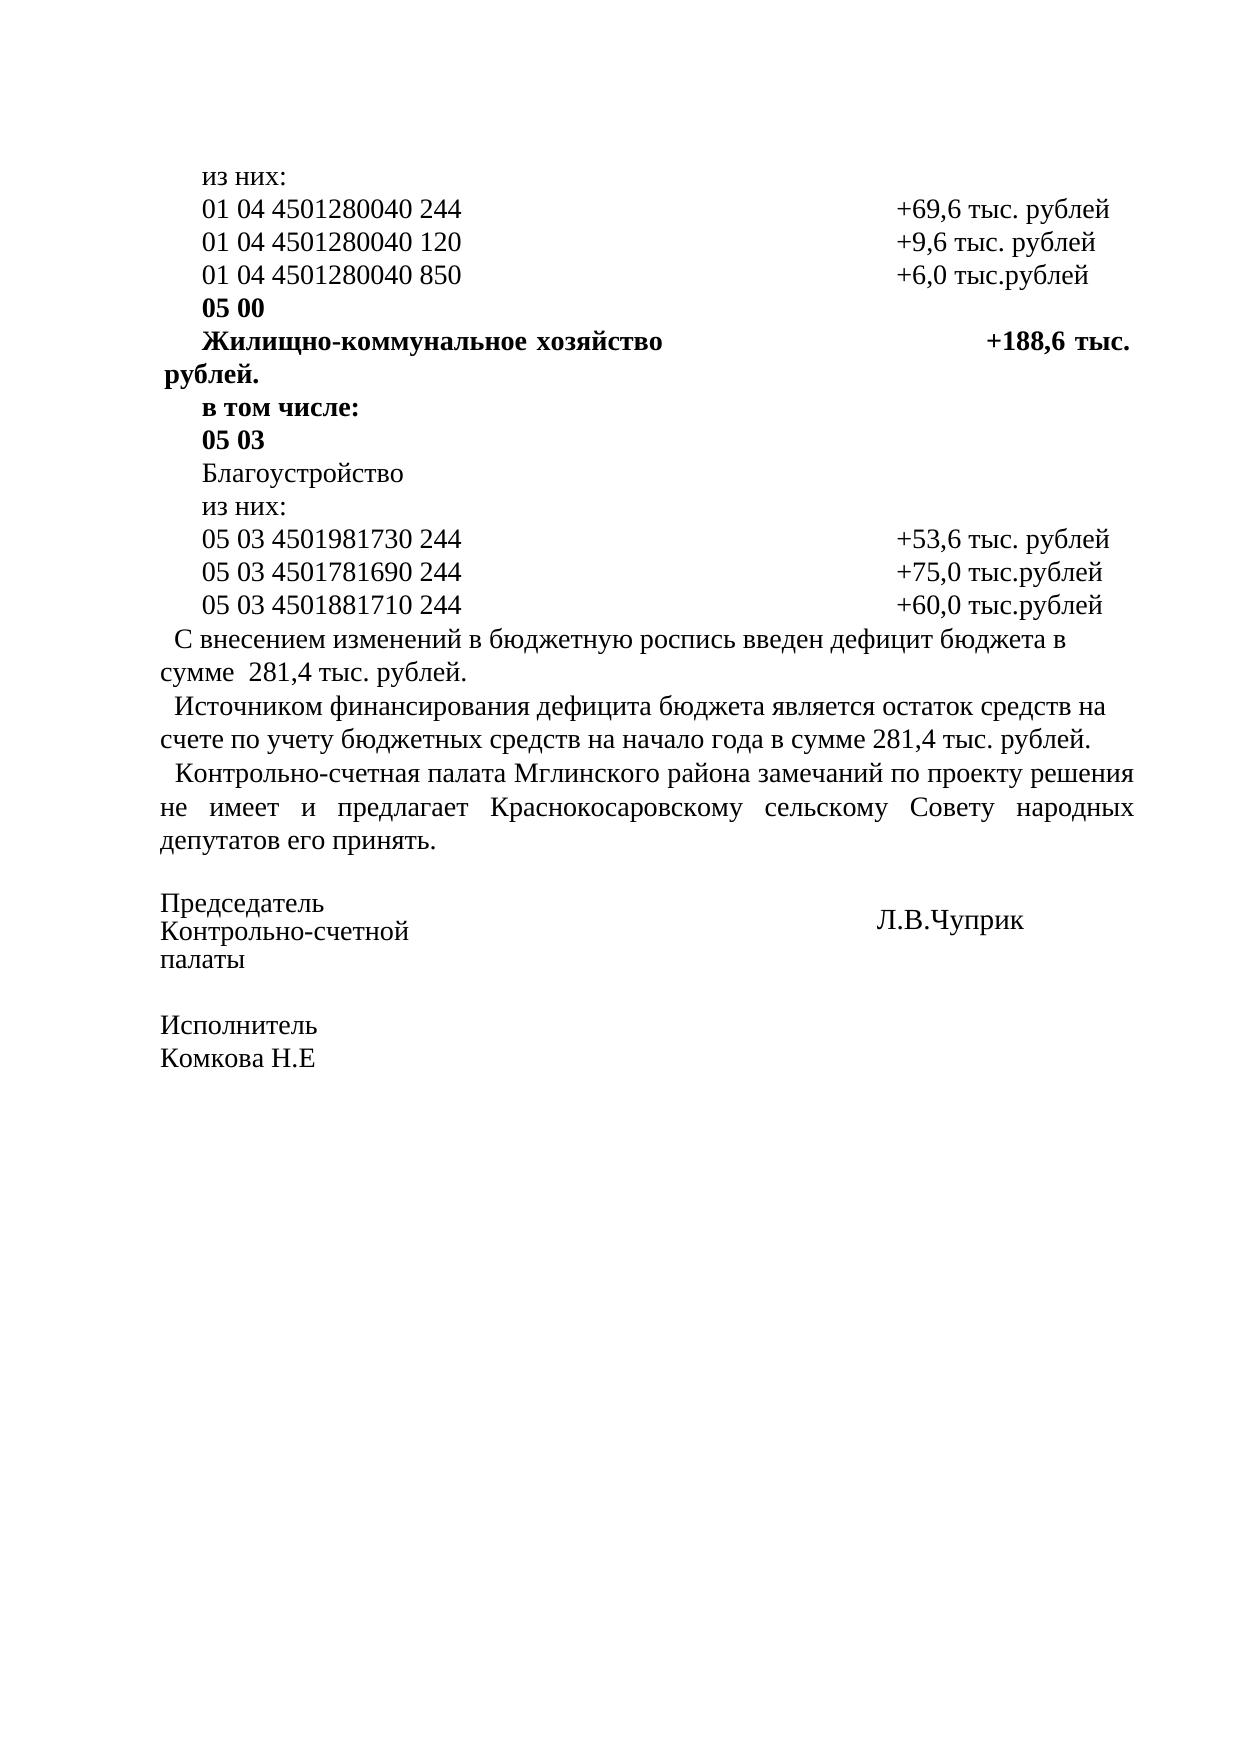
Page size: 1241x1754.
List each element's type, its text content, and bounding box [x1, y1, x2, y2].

text 01 04 4501280040 120 +9,6 тыс. рублей [164, 225, 1134, 258]
text 05 00 [164, 291, 1134, 324]
text Контрольно-счетная палата Мглинского района замечаний по проекту решения не имеет и предлагает Краснокосаровскому сельскому Совету народных депутатов его принять. [160, 756, 1136, 856]
text 05 03 [164, 423, 1134, 456]
text из них: [164, 489, 1134, 522]
text палаты [160, 946, 1138, 974]
text Контрольно-счетной [160, 918, 1138, 946]
text 05 03 4501981730 244 +53,6 тыс. рублей [164, 522, 1134, 555]
text 05 03 4501881710 244 +60,0 тыс.рублей [164, 588, 1134, 621]
text Жилищно-коммунальное хозяйство +188,6 тыс. рублей. [164, 324, 1134, 390]
text 01 04 4501280040 244 +69,6 тыс. рублей [164, 192, 1134, 225]
text из них: [164, 159, 1134, 192]
text Источником финансирования дефицита бюджета является остаток средств на счете по учету бюджетных средств на начало года в сумме 281,4 тыс. рублей. [160, 688, 1136, 756]
text Л.В.Чуприк [877, 902, 1102, 935]
text Комкова Н.Е [160, 1041, 1138, 1073]
text 05 03 4501781690 244 +75,0 тыс.рублей [164, 555, 1134, 588]
text 01 04 4501280040 850 +6,0 тыс.рублей [164, 258, 1134, 291]
text Исполнитель [160, 1008, 1138, 1041]
text Председатель [160, 890, 1138, 918]
text в том числе: [164, 390, 1134, 423]
text Благоустройство [164, 456, 1134, 489]
text С внесением изменений в бюджетную роспись введен дефицит бюджета в сумме 281,4 тыс. рублей. [160, 621, 1136, 688]
